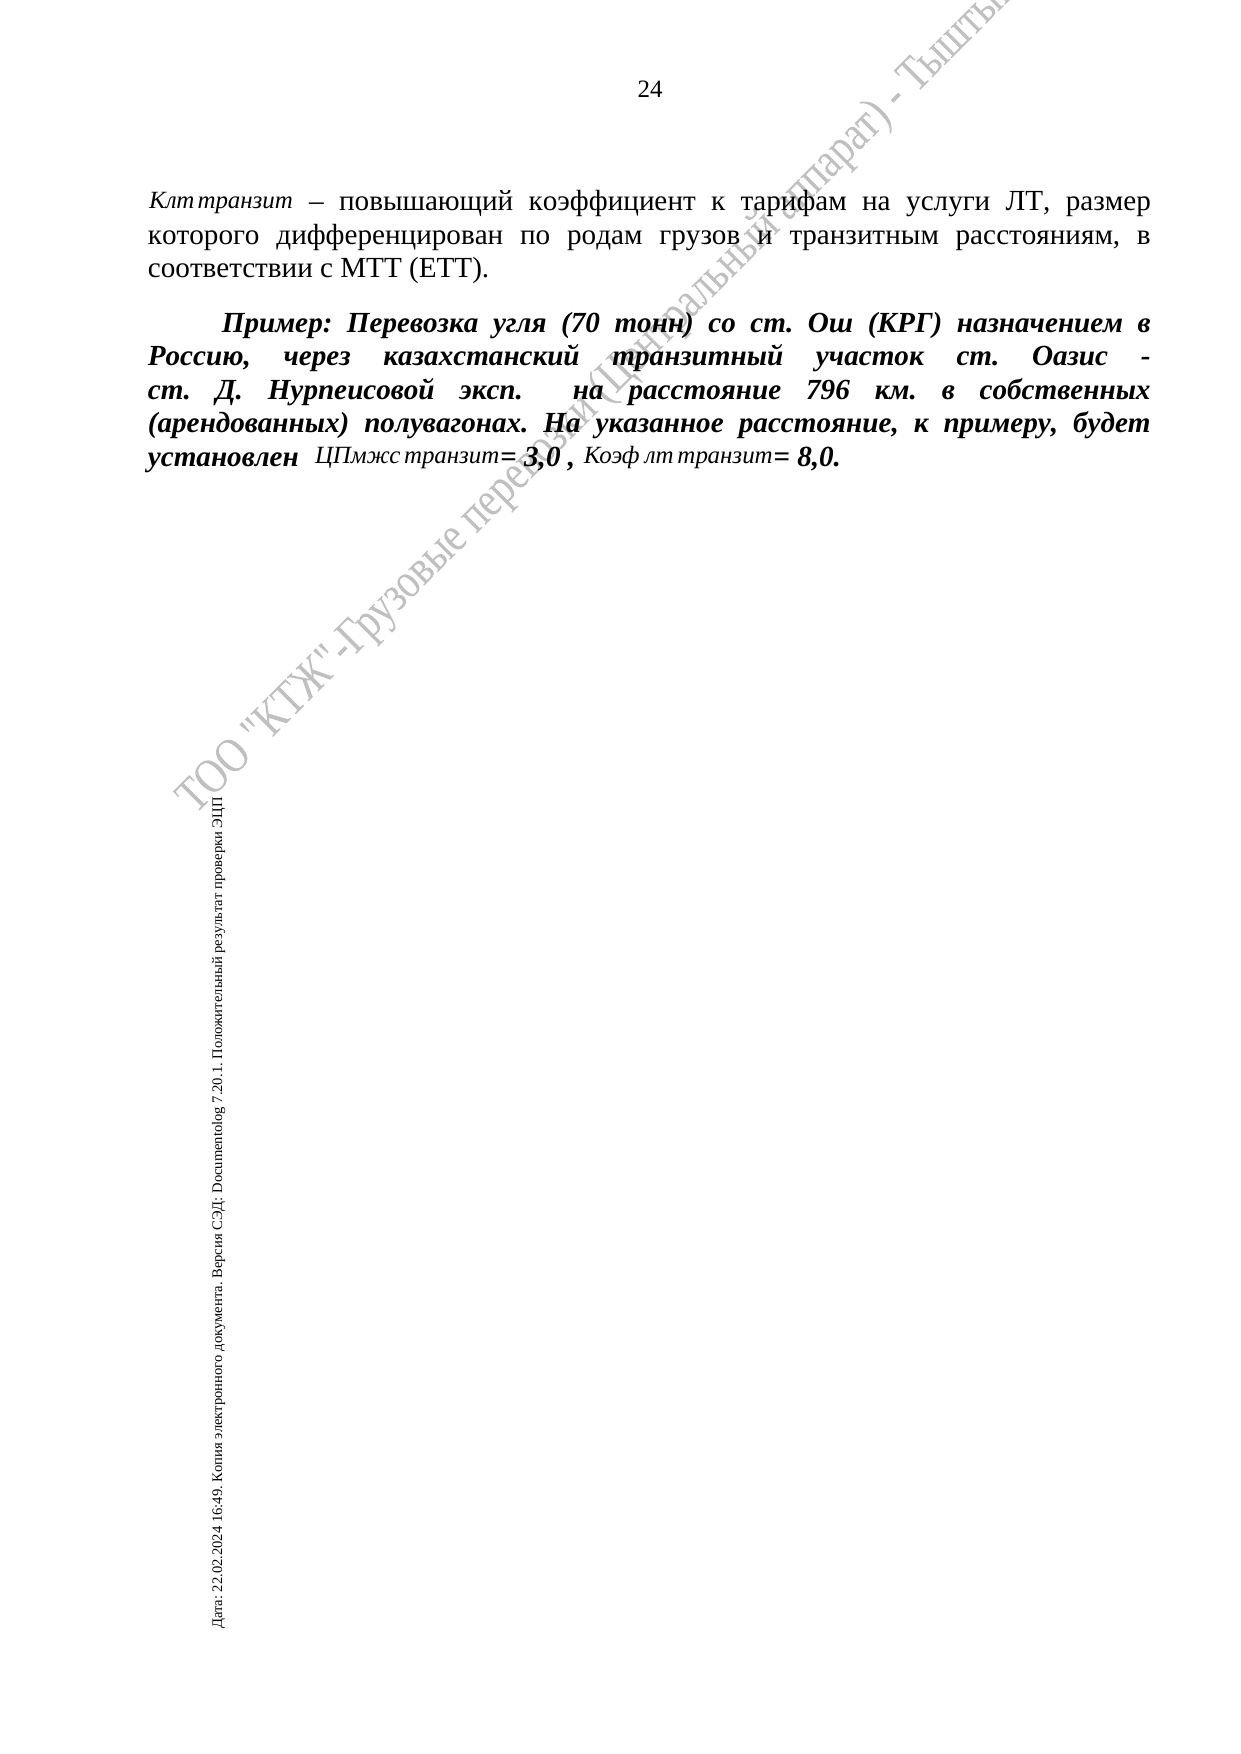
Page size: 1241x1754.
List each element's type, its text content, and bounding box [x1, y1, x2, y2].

text Пример: Перевозка угля (70 тонн) со ст. Ош (КРГ) назначением в Россию, через казахстанский транзитный участок ст. Оазис - ст. Д. Нурпеисовой эксп. на расстояние 796 км. в собственных (арендованных) полувагонах. На указанное расстояние, к примеру, будет установлен = 3,0 , = 8,0. [148, 305, 1152, 472]
text – повышающий коэффициент к тарифам на услуги ЛТ, размер которого дифференцирован по родам грузов и транзитным расстояниям, в соответствии с МТТ (ЕТТ). [148, 183, 1152, 284]
